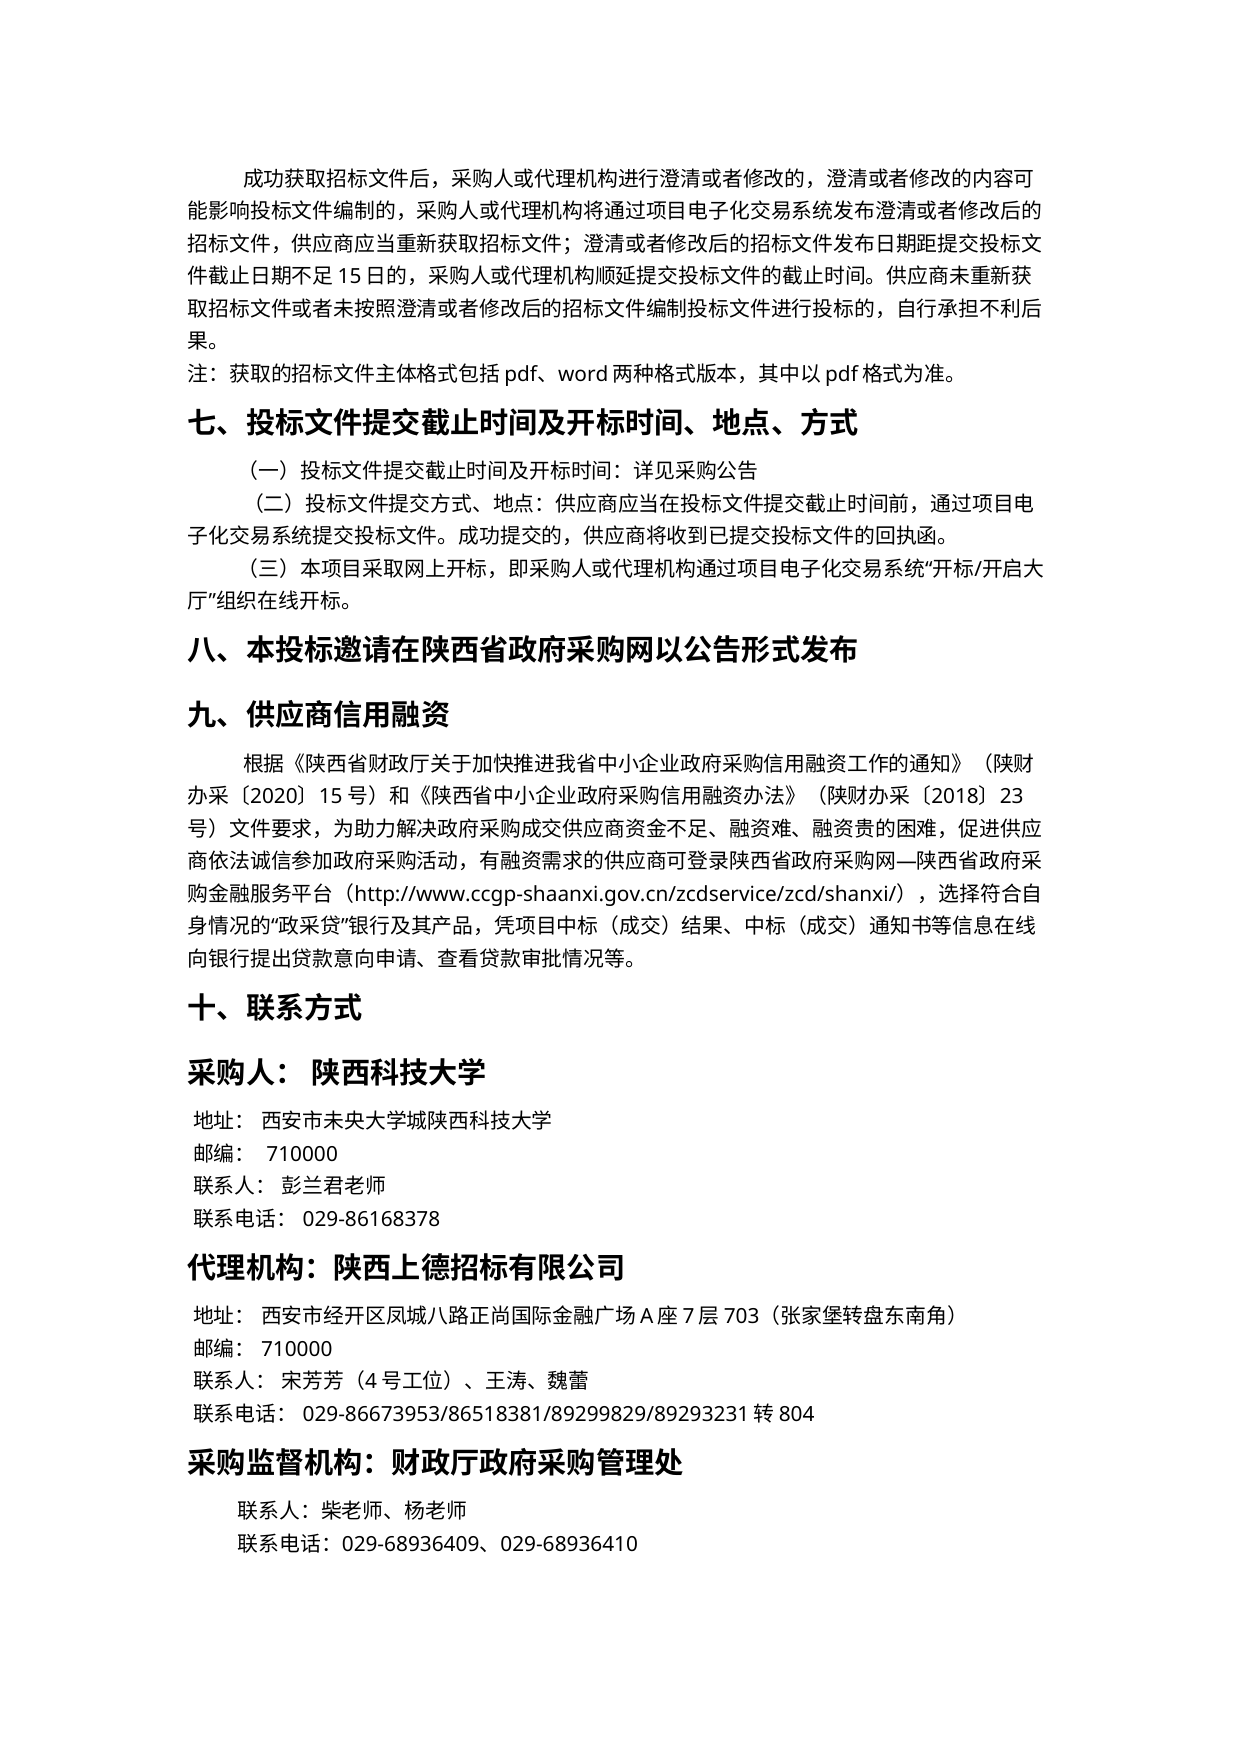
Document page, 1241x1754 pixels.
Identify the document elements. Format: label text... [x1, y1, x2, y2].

text 联系人： 彭兰君老师 [187, 1169, 1053, 1202]
text 九、供应商信用融资 [187, 682, 1053, 747]
text 联系电话： 029-86673953/86518381/89299829/89293231转804 [187, 1397, 1053, 1429]
text （三）本项目采取网上开标，即采购人或代理机构通过项目电子化交易系统“开标/开启大厅”组织在线开标。 [187, 552, 1053, 617]
text （二）投标文件提交方式、地点：供应商应当在投标文件提交截止时间前，通过项目电子化交易系统提交投标文件。成功提交的，供应商将收到已提交投标文件的回执函。 [187, 487, 1053, 552]
text 采购人： 陕西科技大学 [187, 1039, 1053, 1104]
text 采购监督机构：财政厅政府采购管理处 [187, 1429, 1053, 1494]
text 邮编： 710000 [187, 1332, 1053, 1364]
text 地址： 西安市经开区凤城八路正尚国际金融广场A座7层703（张家堡转盘东南角） [187, 1299, 1053, 1332]
text 十、联系方式 [187, 974, 1053, 1039]
text 八、本投标邀请在陕西省政府采购网以公告形式发布 [187, 617, 1053, 682]
text 联系人：柴老师、杨老师 [187, 1494, 1053, 1527]
text 注：获取的招标文件主体格式包括pdf、word两种格式版本，其中以pdf格式为准。 [187, 357, 1053, 389]
text 联系人： 宋芳芳（4号工位）、王涛、魏蕾 [187, 1364, 1053, 1397]
text 邮编： 710000 [187, 1137, 1053, 1169]
text 联系电话：029-68936409、029-68936410 [187, 1527, 1053, 1559]
text 根据《陕西省财政厅关于加快推进我省中小企业政府采购信用融资工作的通知》（陕财办采〔2020〕15 号）和《陕西省中小企业政府采购信用融资办法》（陕财办采〔2018〕23 号）文件要求，为助力解决政府采购成交供应商资金不足、融资难、融资贵的困难，促进供应商依法诚信参加政府采购活动，有融资需求的供应商可登录陕西省政府采购网—陕西省政府采购金融服务平台（http://www.ccgp-shaanxi.gov.cn/zcdservice/zcd/shanxi/），选择符合自身情况的“政采贷”银行及其产品，凭项目中标（成交）结果、中标（成交）通知书等信息在线向银行提出贷款意向申请、查看贷款审批情况等。 [187, 747, 1053, 974]
text 地址： 西安市未央大学城陕西科技大学 [187, 1104, 1053, 1137]
text 代理机构：陕西上德招标有限公司 [187, 1234, 1053, 1299]
text 成功获取招标文件后，采购人或代理机构进行澄清或者修改的，澄清或者修改的内容可能影响投标文件编制的，采购人或代理机构将通过项目电子化交易系统发布澄清或者修改后的招标文件，供应商应当重新获取招标文件；澄清或者修改后的招标文件发布日期距提交投标文件截止日期不足15日的，采购人或代理机构顺延提交投标文件的截止时间。供应商未重新获取招标文件或者未按照澄清或者修改后的招标文件编制投标文件进行投标的，自行承担不利后果。 [187, 162, 1053, 357]
text 七、投标文件提交截止时间及开标时间、地点、方式 [187, 389, 1053, 454]
text （一）投标文件提交截止时间及开标时间：详见采购公告 [187, 454, 1053, 487]
text 联系电话： 029-86168378 [187, 1202, 1053, 1234]
